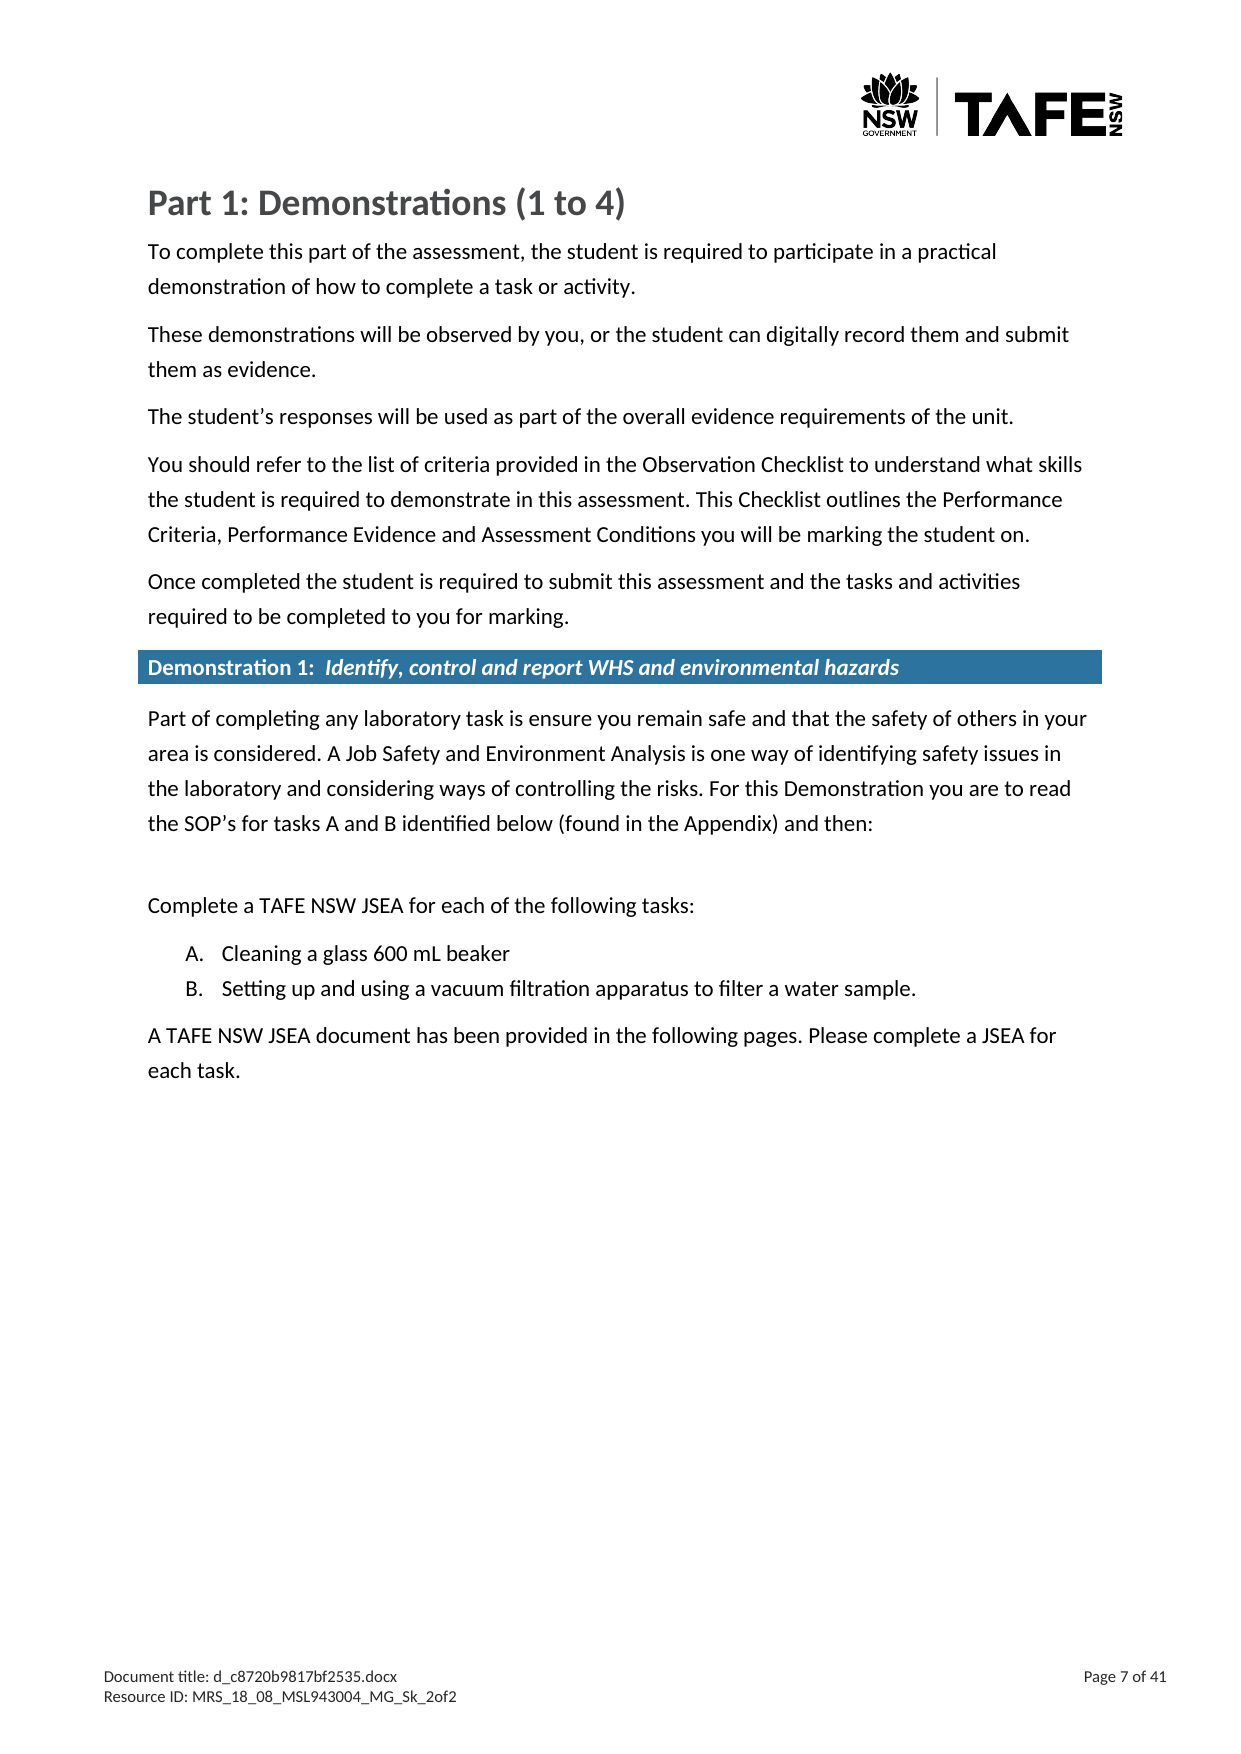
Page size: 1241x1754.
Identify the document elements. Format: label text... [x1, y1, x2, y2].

text Once completed the student is required to submit this assessment and the tasks and activities required to be completed to you for marking. [148, 567, 1092, 630]
text You should refer to the list of criteria provided in the Observation Checklist to understand what skills the student is required to demonstrate in this assessment. This Checklist outlines the Performance Criteria, Performance Evidence and Assessment Conditions you will be marking the student on. [148, 450, 1092, 548]
text To complete this part of the assessment, the student is required to participate in a practical demonstration of how to complete a task or activity. [148, 237, 1092, 300]
text Complete a TAFE NSW JSEA for each of the following tasks: [148, 891, 1092, 919]
list Part of completing any laboratory task is ensure you remain safe and that the safety of others in your area is considered. A Job Safety and Environment Analysis is one way of identifying safety issues in the laboratory and considering ways of controlling the risks. For this Demonstration you are to read the SOP’s for tasks A and B identified below (found in the Appendix) and then: [148, 704, 1092, 837]
picture [861, 71, 1123, 137]
text A TAFE NSW JSEA document has been provided in the following pages. Please complete a JSEA for each task. [148, 1021, 1092, 1084]
text Demonstration 1: Identify, control and report WHS and environmental hazards [139, 651, 1101, 683]
text These demonstrations will be observed by you, or the student can digitally record them and submit them as evidence. [148, 320, 1092, 383]
list Setting up and using a vacuum filtration apparatus to filter a water sample. [185, 974, 1092, 1002]
list Cleaning a glass 600 mL beaker [185, 939, 1092, 967]
text The student’s responses will be used as part of the overall evidence requirements of the unit. [148, 402, 1092, 430]
subtitle Part 1: Demonstrations (1 to 4) [148, 179, 1092, 225]
